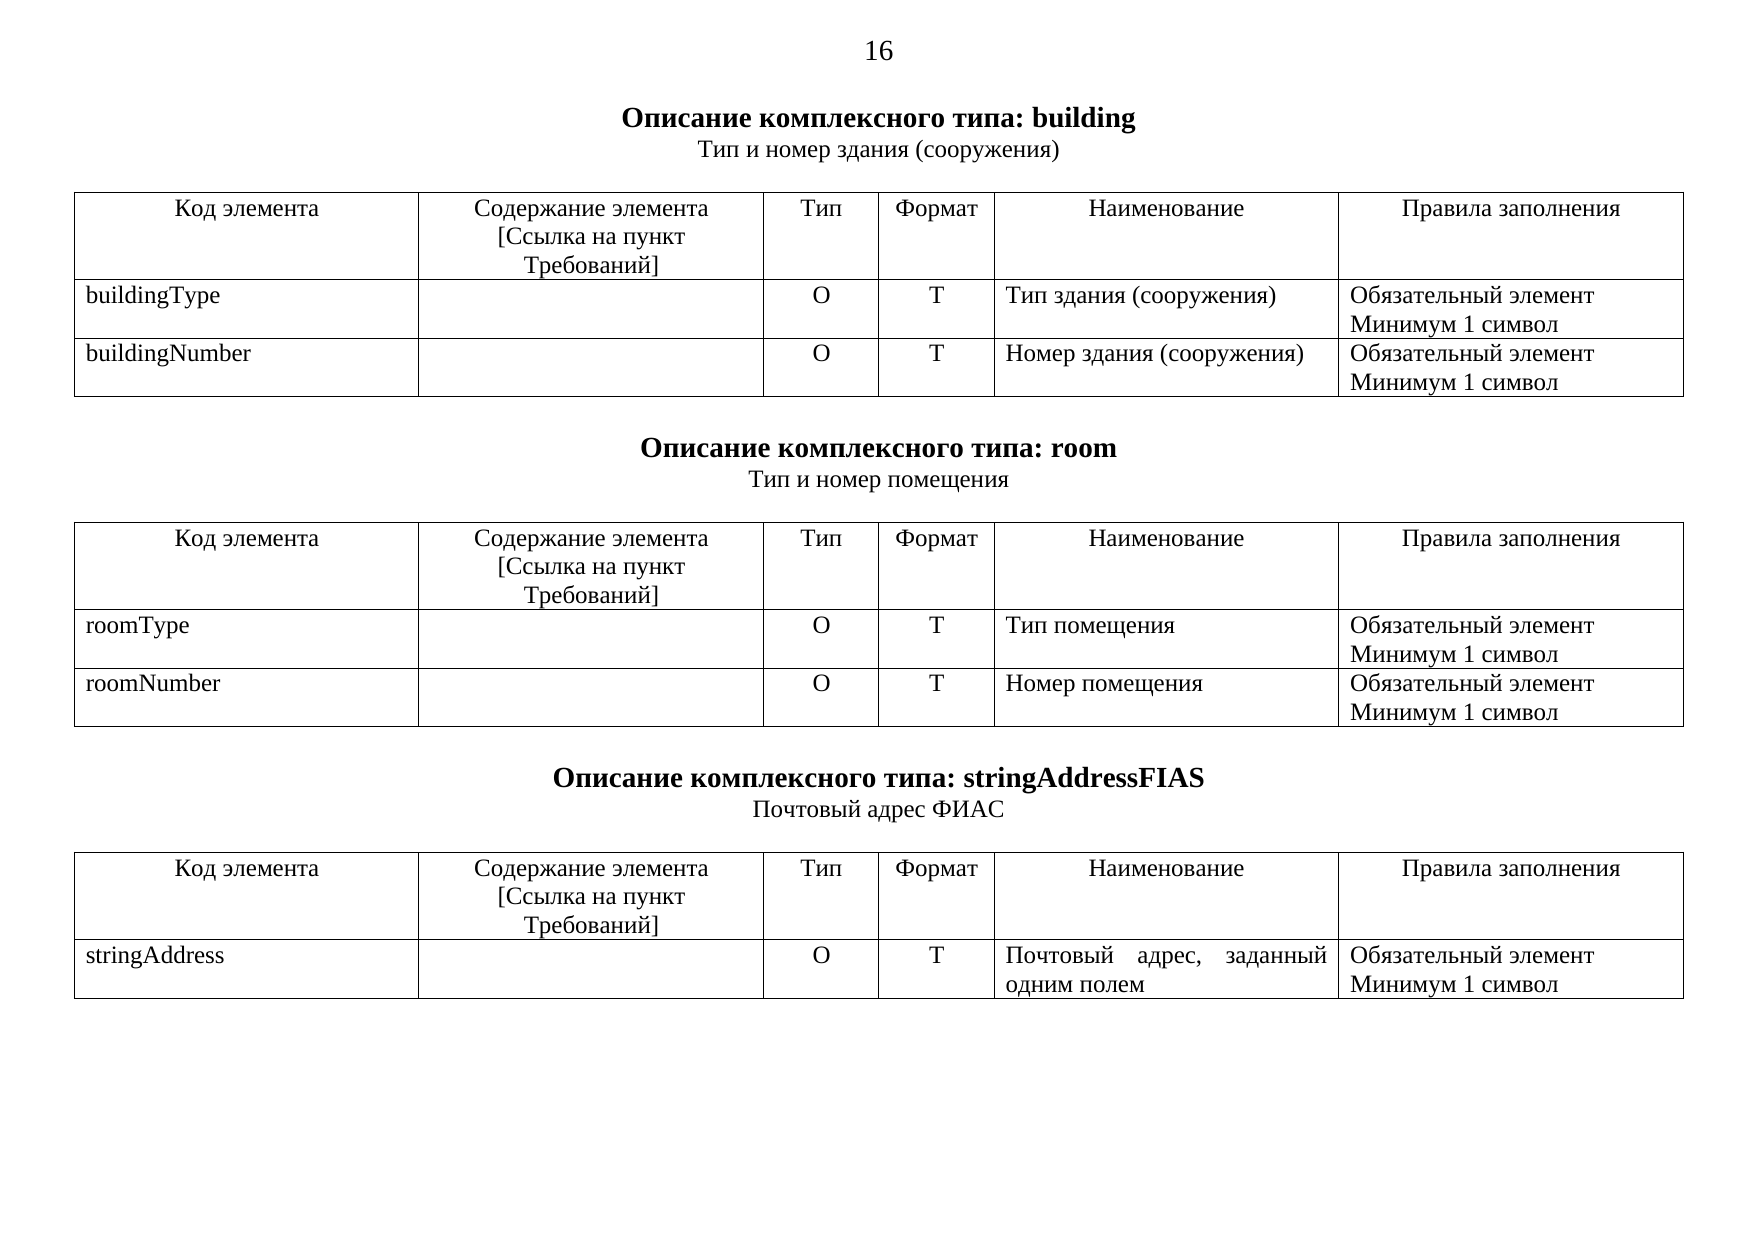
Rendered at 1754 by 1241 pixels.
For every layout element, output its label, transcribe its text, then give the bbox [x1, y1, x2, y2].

table_cell stringAddress [75, 940, 418, 997]
table_cell Обязательный элемент Минимум 1 символ [1339, 339, 1683, 396]
table_header Наименование [995, 193, 1338, 279]
table_cell T [879, 610, 994, 667]
table_cell Почтовый адрес, заданный одним полем [995, 940, 1338, 997]
table_cell Номер помещения [995, 669, 1338, 726]
table_cell buildingType [75, 280, 418, 337]
table_header Наименование [995, 523, 1338, 609]
table_cell Обязательный элемент Минимум 1 символ [1339, 669, 1683, 726]
table_cell О [764, 610, 878, 667]
table_cell Обязательный элемент Минимум 1 символ [1339, 280, 1683, 337]
table_cell T [879, 669, 994, 726]
subtitle Описание комплексного типа: building [74, 101, 1683, 134]
table_cell [419, 669, 763, 726]
table_header Правила заполнения [1339, 853, 1683, 939]
table_cell [419, 339, 763, 396]
table_header Правила заполнения [1339, 523, 1683, 609]
table_header Наименование [995, 853, 1338, 939]
table_cell О [764, 669, 878, 726]
table_cell Тип помещения [995, 610, 1338, 667]
table_header Содержание элемента [Ссылка на пункт Требований] [419, 523, 763, 609]
table_cell [419, 610, 763, 667]
text Тип и номер здания (сооружения) [74, 134, 1683, 163]
table_cell О [764, 280, 878, 337]
table_cell Тип здания (сооружения) [995, 280, 1338, 337]
table_cell Обязательный элемент Минимум 1 символ [1339, 940, 1683, 997]
table_cell Обязательный элемент Минимум 1 символ [1339, 610, 1683, 667]
table_header Содержание элемента [Ссылка на пункт Требований] [419, 193, 763, 279]
table_cell Номер здания (сооружения) [995, 339, 1338, 396]
table_cell buildingNumber [75, 339, 418, 396]
table_header Тип [764, 853, 878, 939]
text Тип и номер помещения [74, 464, 1683, 493]
table_header Формат [879, 853, 994, 939]
table_header Код элемента [75, 193, 418, 279]
table_header Правила заполнения [1339, 193, 1683, 279]
table_header Формат [879, 193, 994, 279]
subtitle Описание комплексного типа: room [74, 431, 1683, 464]
table_header Код элемента [75, 523, 418, 609]
table_cell T [879, 940, 994, 997]
subtitle Описание комплексного типа: stringAddressFIAS [74, 761, 1683, 794]
table_header Формат [879, 523, 994, 609]
table_cell T [879, 339, 994, 396]
table_header Тип [764, 523, 878, 609]
table_cell [419, 280, 763, 337]
text Почтовый адрес ФИАС [74, 794, 1683, 823]
table_cell [419, 940, 763, 997]
table_cell roomType [75, 610, 418, 667]
table_cell T [879, 280, 994, 337]
table_cell roomNumber [75, 669, 418, 726]
table_cell О [764, 940, 878, 997]
table_header Код элемента [75, 853, 418, 939]
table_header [419, 853, 763, 939]
table_header Тип [764, 193, 878, 279]
table_cell О [764, 339, 878, 396]
